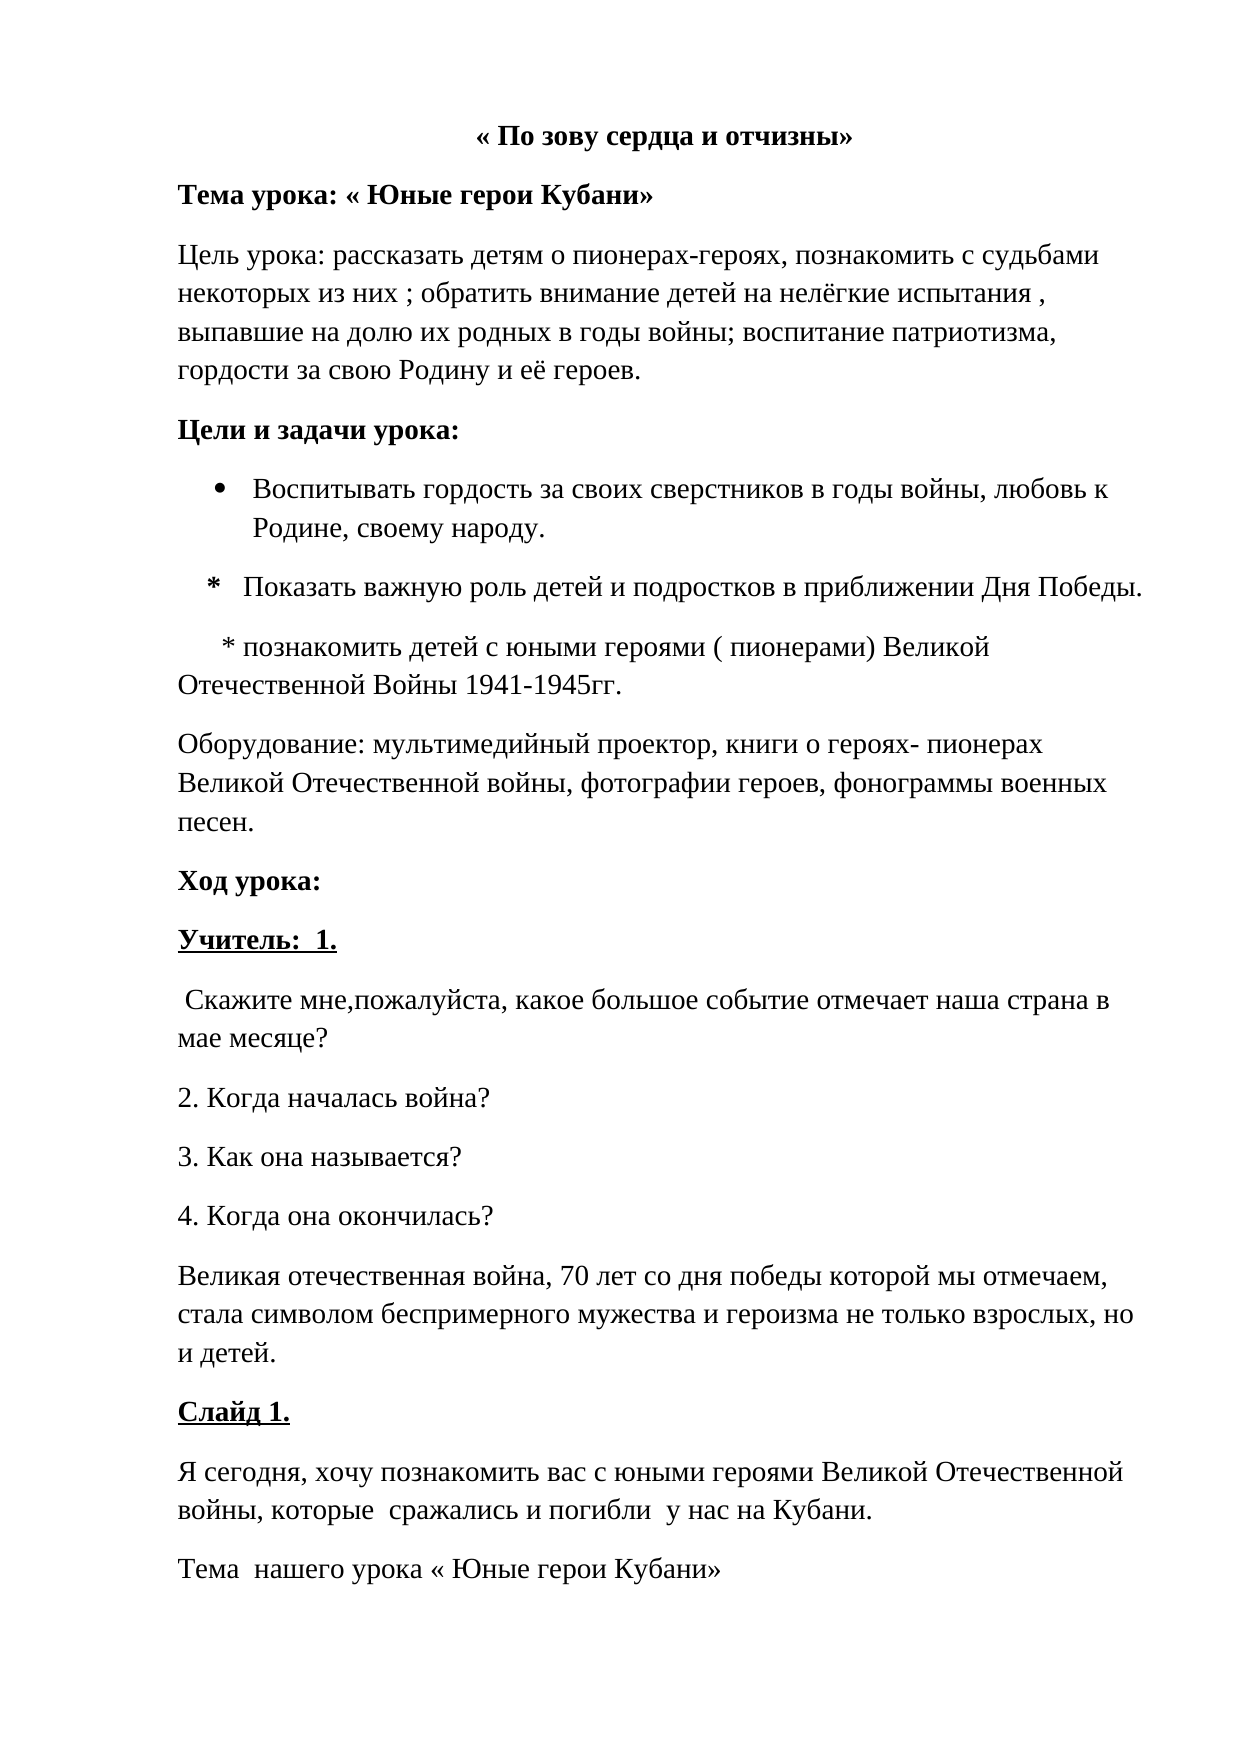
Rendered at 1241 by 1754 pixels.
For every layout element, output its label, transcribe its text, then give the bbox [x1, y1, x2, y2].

text Тема урока: « Юные герои Кубани» [177, 177, 1152, 211]
text Скажите мне,пожалуйста, какое большое событие отмечает наша страна в мае месяце? [177, 982, 1152, 1054]
text Ход урока: [177, 863, 1152, 897]
text 4. Когда она окончилась? [177, 1198, 1152, 1232]
text Великая отечественная война, 70 лет со дня победы которой мы отмечаем, стала символом беспримерного мужества и героизма не только взрослых, но и детей. [177, 1258, 1152, 1368]
text Оборудование: мультимедийный проектор, книги о героях- пионерах Великой Отечественной войны, фотографии героев, фонограммы военных песен. [177, 727, 1152, 837]
text Цели и задачи урока: [177, 412, 1152, 445]
text Учитель: 1. [177, 922, 1152, 956]
text Тема нашего урока « Юные герои Кубани» [177, 1552, 1152, 1585]
text Я сегодня, хочу познакомить вас с юными героями Великой Отечественной войны, которые сражались и погибли у нас на Кубани. [177, 1454, 1152, 1526]
list Воспитывать гордость за своих сверстников в годы войны, любовь к Родине, своему народу. [215, 471, 1152, 543]
text « По зову сердца и отчизны» [177, 118, 1152, 152]
text * познакомить детей с юными героями ( пионерами) Великой Отечественной Войны 1941-1945гг. [177, 629, 1152, 701]
text 2. Когда началась война? [177, 1080, 1152, 1113]
text Слайд 1. [177, 1394, 1152, 1428]
text * Показать важную роль детей и подростков в приближении Дня Победы. [177, 569, 1152, 603]
text 3. Как она называется? [177, 1139, 1152, 1173]
text Цель урока: рассказать детям о пионерах-героях, познакомить с судьбами некоторых из них ; обратить внимание детей на нелёгкие испытания , выпавшие на долю их родных в годы войны; воспитание патриотизма, гордости за свою Родину и её героев. [177, 237, 1152, 386]
